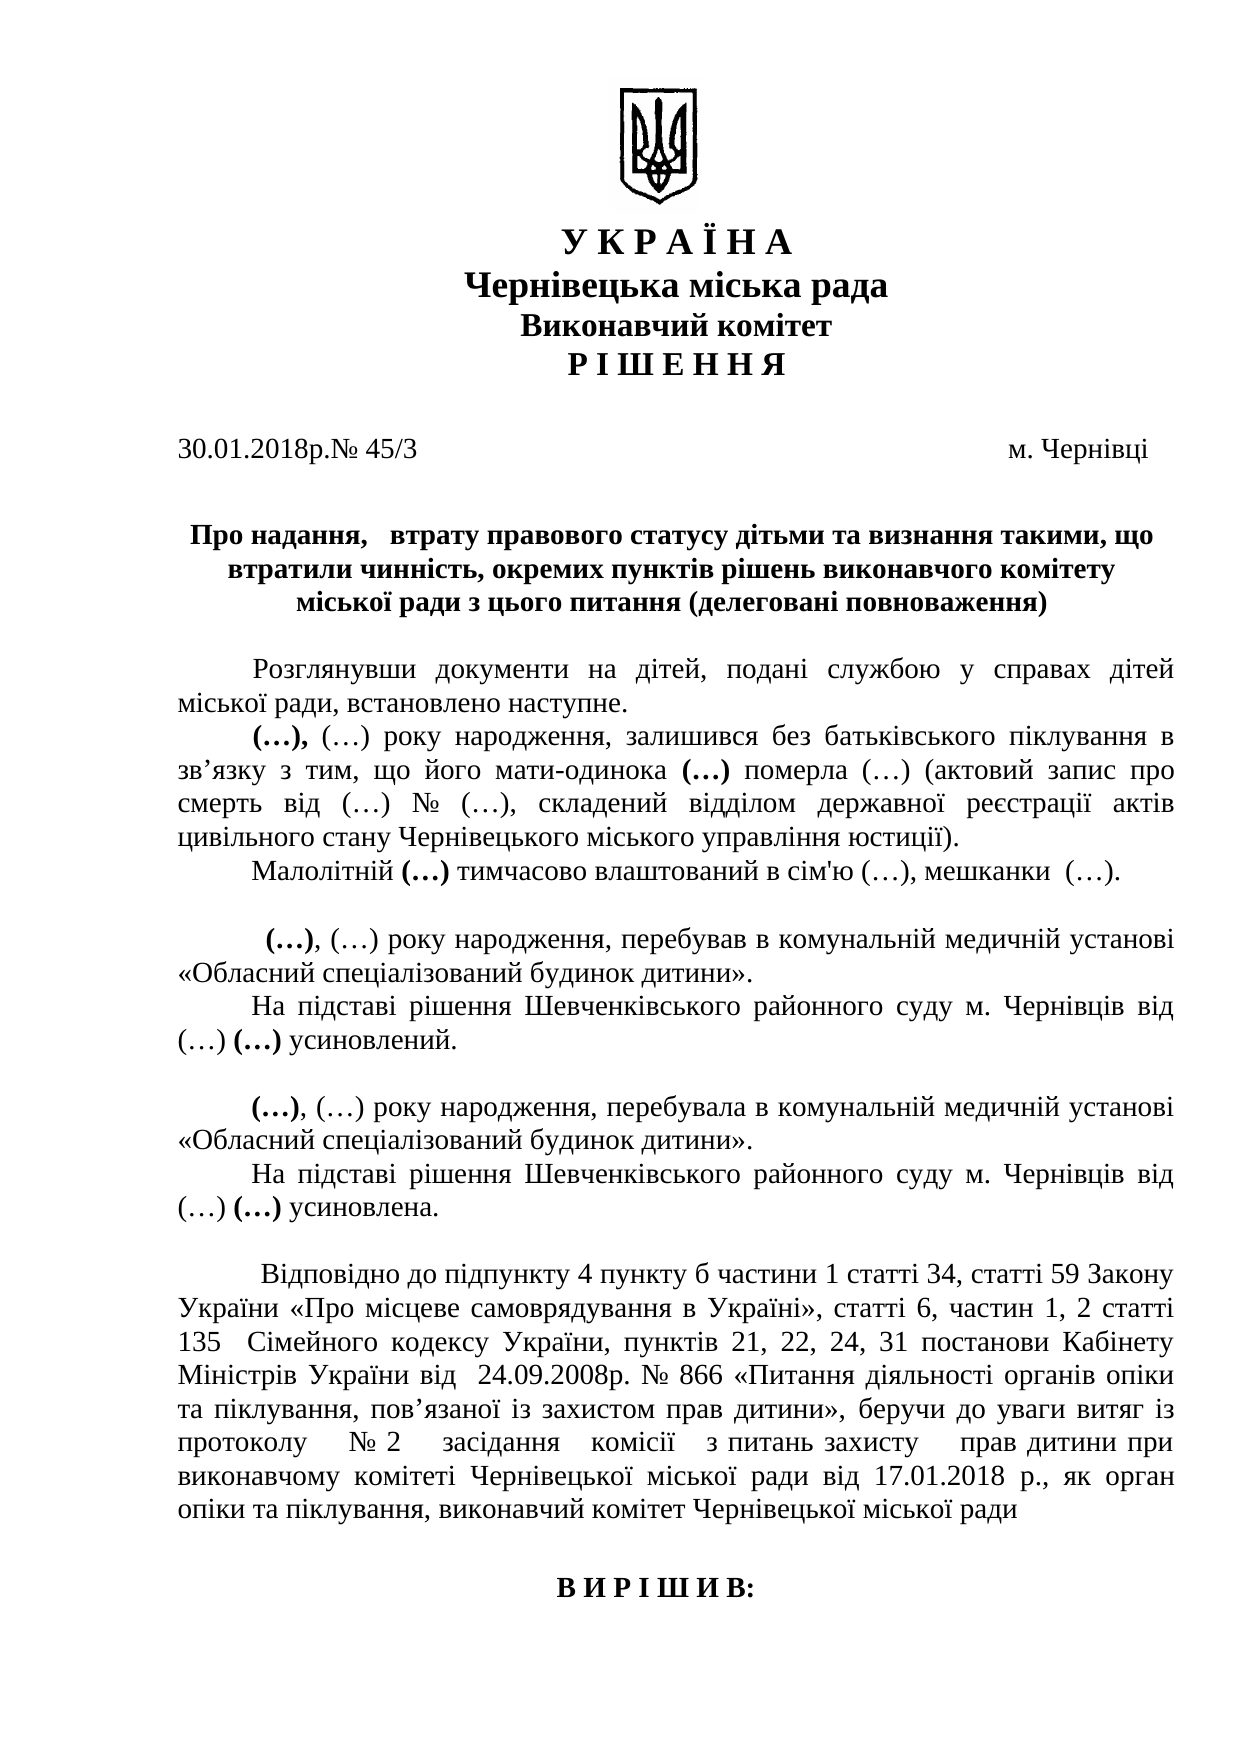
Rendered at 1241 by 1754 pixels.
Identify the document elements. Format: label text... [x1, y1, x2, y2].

text Чернівецька міська рада [177, 263, 1175, 306]
text (…), (…) року народження, перебував в комунальній медичній установі «Обласний спеціалізований будинок дитини». [177, 921, 1175, 988]
text На підставі рішення Шевченківського районного суду м. Чернівців від (…) (…) усиновлена. [177, 1156, 1175, 1223]
text (…), (…) року народження, залишився без батьківського піклування в зв’язку з тим, що його мати-одинока (…) померла (…) (актовий запис про смерть від (…) № (…), складений відділом державної реєстрації актів цивільного стану Чернівецького міського управління юстиції). [177, 718, 1175, 853]
text (…), (…) року народження, перебувала в комунальній медичній установі «Обласний спеціалізований будинок дитини». [177, 1089, 1175, 1156]
text На підставі рішення Шевченківського районного суду м. Чернівців від (…) (…) усиновлений. [177, 988, 1175, 1055]
picture [608, 77, 703, 214]
table_header Про надання, втрату правового статусу дітьми та визнання такими, що втратили чинність, окремих пунктів рішень виконавчого комітету міської ради з цього питання (делеговані повноваження) [177, 517, 1166, 618]
subtitle Р І Ш Е Н Н Я [177, 344, 1175, 382]
subtitle В И Р І Ш И В: [177, 1570, 1175, 1603]
text Відповідно до підпункту 4 пункту б частини 1 статті 34, статті 59 Закону України «Про місцеве самоврядування в Україні», статті 6, частин 1, 2 статті 135 Сімейного кодексу України, пунктів 21, 22, 24, 31 постанови Кабінету Міністрів України від 24.09.2008р. № 866 «Питання діяльності органів опіки та піклування, пов’язаної із захистом прав дитини», беручи до уваги витяг із протоколу № 2 засідання комісії з питань захисту прав дитини при виконавчому комітеті Чернівецької міської ради від 17.01.2018 р., як орган опіки та піклування, виконавчий комітет Чернівецької міської ради [177, 1257, 1175, 1525]
text 30.01.2018р.№ 45/3 м. Чернівці [177, 431, 1175, 464]
subtitle Малолітній (…) тимчасово влаштований в сім'ю (…), мешканки (…). [177, 853, 1175, 886]
text Розглянувши документи на дітей, подані службою у справах дітей міської ради, встановлено наступне. [177, 651, 1175, 718]
text У К Р А Ї Н А [177, 219, 1175, 263]
subtitle Виконавчий комітет [177, 306, 1175, 344]
